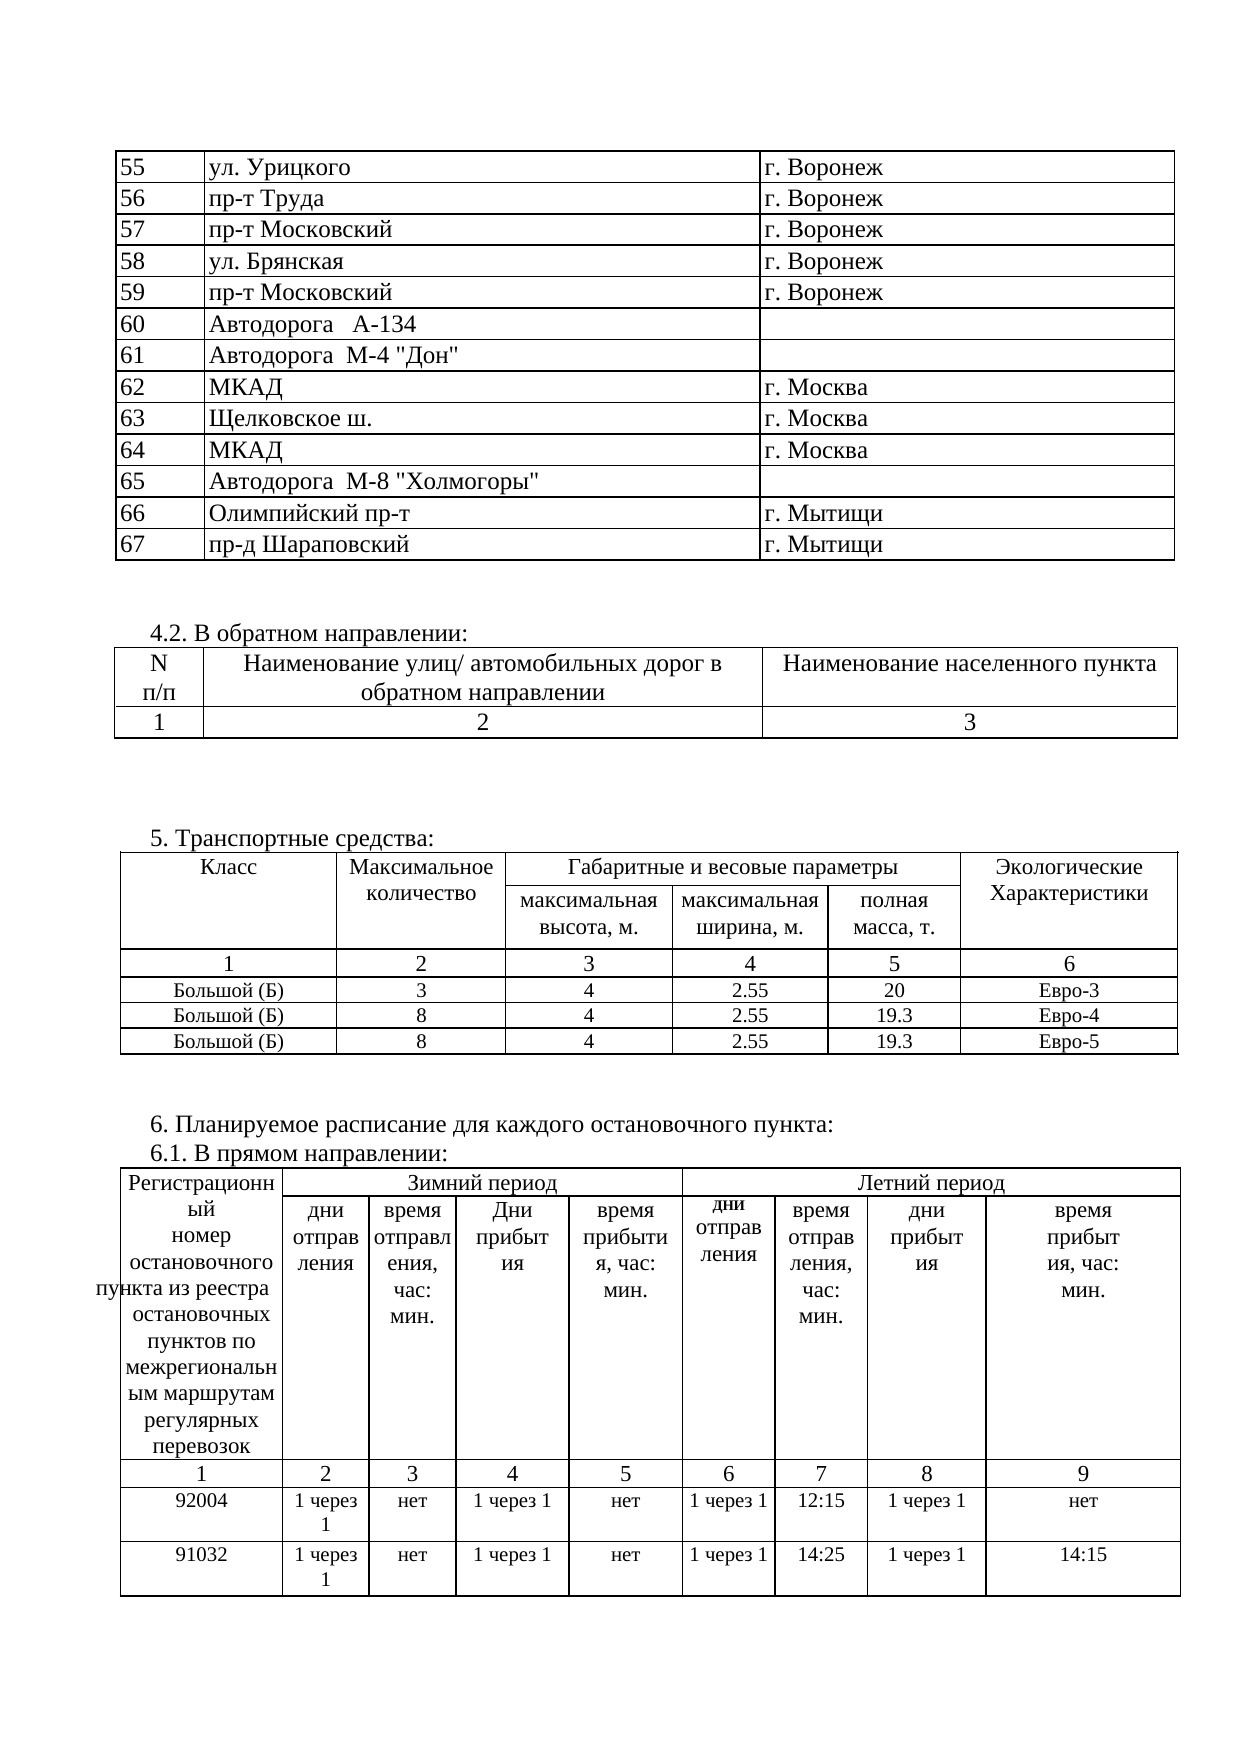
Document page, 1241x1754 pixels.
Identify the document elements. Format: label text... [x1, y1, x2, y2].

table_cell 58 [117, 246, 204, 276]
table_header Класс [121, 853, 336, 948]
table_cell г. Москва [761, 372, 1174, 402]
table_cell 4 [506, 978, 672, 1002]
table_cell 59 [117, 277, 204, 307]
table_cell [761, 340, 1174, 370]
table_cell [761, 309, 1174, 339]
table_cell 92004 [121, 1488, 282, 1541]
table_cell Евро-4 [961, 1003, 1177, 1027]
table_cell 8 [337, 1029, 505, 1053]
table_cell 1 через 1 [283, 1488, 368, 1541]
table_cell пр-д Шараповский [205, 529, 759, 559]
table_cell г. Воронеж [761, 277, 1174, 307]
table_cell полная масса, т. [829, 886, 960, 948]
table_cell 67 [117, 529, 204, 559]
table_cell 1 через 1 [457, 1488, 568, 1541]
table_cell пр-т Московский [205, 215, 759, 244]
table_cell [761, 466, 1174, 496]
table_cell Евро-5 [961, 1029, 1177, 1053]
table_cell 7 [776, 1460, 867, 1486]
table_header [121, 1169, 282, 1458]
table_cell Большой (Б) [121, 1003, 336, 1027]
table_cell 4 [673, 950, 827, 976]
table_cell 60 [117, 309, 204, 339]
table_cell 55 [117, 152, 204, 181]
table_cell 2.55 [673, 1003, 827, 1027]
table_cell 4 [506, 1003, 672, 1027]
table_cell 62 [117, 372, 204, 402]
table_cell 1 через 1 [457, 1542, 568, 1595]
table_cell 2 [204, 707, 762, 737]
table_cell 1 через 1 [683, 1542, 774, 1595]
table_header Зимний период [283, 1169, 682, 1195]
table_cell г. Мытищи [761, 498, 1174, 527]
table_cell 20 [829, 978, 960, 1002]
table_cell Щелковское ш. [205, 403, 759, 433]
table_cell 19.3 [829, 1029, 960, 1053]
text 5. Транспортные средства: [150, 823, 1090, 851]
table_cell 66 [117, 498, 204, 527]
text 4.2. В обратном направлении: [150, 618, 1090, 647]
table_cell МКАД [205, 435, 759, 464]
table_cell 65 [117, 466, 204, 496]
table_header Максимальное количество [337, 853, 505, 948]
table_cell 8 [868, 1460, 985, 1486]
table_cell 3 [506, 950, 672, 976]
table_cell пр-т Московский [205, 277, 759, 307]
table_cell 4 [506, 1029, 672, 1053]
text 6. Планируемое расписание для каждого остановочного пункта: [150, 1109, 1090, 1138]
table_cell Олимпийский пр-т [205, 498, 759, 527]
table_cell 5 [570, 1460, 682, 1486]
table_cell 64 [117, 435, 204, 464]
table_cell МКАД [205, 372, 759, 402]
table_header N п/п [115, 648, 203, 706]
table_cell максимальная высота, м. [506, 886, 672, 948]
table_cell нет [570, 1488, 682, 1541]
table_cell Большой (Б) [121, 978, 336, 1002]
table_cell 3 [337, 978, 505, 1002]
table_cell 1 через 1 [283, 1542, 368, 1595]
table_cell ул. Брянская [205, 246, 759, 276]
table_header Наименование населенного пункта [763, 648, 1177, 706]
table_cell нет [370, 1488, 455, 1541]
table_cell нет [570, 1542, 682, 1595]
table_cell нет [987, 1488, 1180, 1541]
table_cell Автодорога А-134 [205, 309, 759, 339]
table_cell 1 через 1 [868, 1542, 985, 1595]
table_cell 3 [370, 1460, 455, 1486]
table_cell время отправл ения, час: мин. [370, 1197, 455, 1458]
table_cell 6 [961, 950, 1177, 976]
table_cell дни отправ ления [283, 1197, 368, 1458]
table_cell 4 [457, 1460, 568, 1486]
table_cell пр-т Труда [205, 183, 759, 213]
table_cell время отправ ления, час: мин. [776, 1197, 867, 1458]
table_cell 1 через 1 [683, 1488, 774, 1541]
table_cell Большой (Б) [121, 1029, 336, 1053]
table_cell 1 [121, 950, 336, 976]
table_cell максимальная ширина, м. [673, 886, 827, 948]
table_cell 19.3 [829, 1003, 960, 1027]
table_cell нет [370, 1542, 455, 1595]
table_cell Автодорога М-8 "Холмогоры" [205, 466, 759, 496]
table_cell 1 через 1 [868, 1488, 985, 1541]
table_cell 1 [121, 1460, 282, 1486]
table_cell 2.55 [673, 1029, 827, 1053]
table_header Габаритные и весовые параметры [506, 853, 960, 885]
table_cell 8 [337, 1003, 505, 1027]
table_header Экологические Характеристики [961, 853, 1177, 948]
table_header Летний период [683, 1169, 1180, 1195]
table_cell 6 [683, 1460, 774, 1486]
table_cell 56 [117, 183, 204, 213]
table_cell 57 [117, 215, 204, 244]
table_header Наименование улиц/ автомобильных дорог в обратном направлении [204, 648, 762, 706]
table_cell 12:15 [776, 1488, 867, 1541]
table_cell Евро-3 [961, 978, 1177, 1002]
table_cell 91032 [121, 1542, 282, 1595]
table_cell 3 [763, 706, 1177, 737]
text 6.1. В прямом направлении: [150, 1138, 1090, 1167]
table_cell 63 [117, 403, 204, 433]
table_cell время прибыти я, час: мин. [570, 1197, 682, 1458]
table_cell ДНИ отправ ления [683, 1197, 774, 1458]
table_cell дни прибыт ия [868, 1197, 985, 1458]
table_cell ул. Урицкого [205, 152, 759, 181]
table_cell г. Воронеж [761, 183, 1174, 213]
table_cell 14:15 [987, 1542, 1180, 1595]
table_cell г. Воронеж [761, 152, 1174, 181]
table_cell 9 [987, 1460, 1180, 1486]
table_cell 2.55 [673, 978, 827, 1002]
table_cell г. Мытищи [761, 529, 1174, 559]
table_cell г. Воронеж [761, 215, 1174, 244]
table_cell 1 [115, 707, 203, 737]
table_cell 14:25 [776, 1542, 867, 1595]
table_cell г. Москва [761, 403, 1174, 433]
table_cell 61 [117, 340, 204, 370]
table_cell г. Москва [761, 435, 1174, 464]
table_cell 2 [337, 950, 505, 976]
table_cell г. Воронеж [761, 246, 1174, 276]
table_cell Дни прибыт ия [457, 1197, 568, 1458]
table_cell Автодорога М-4 "Дон" [205, 340, 759, 370]
table_cell 5 [829, 950, 960, 976]
table_cell время прибыт ия, час: мин. [987, 1197, 1180, 1458]
table_cell 2 [283, 1460, 368, 1486]
